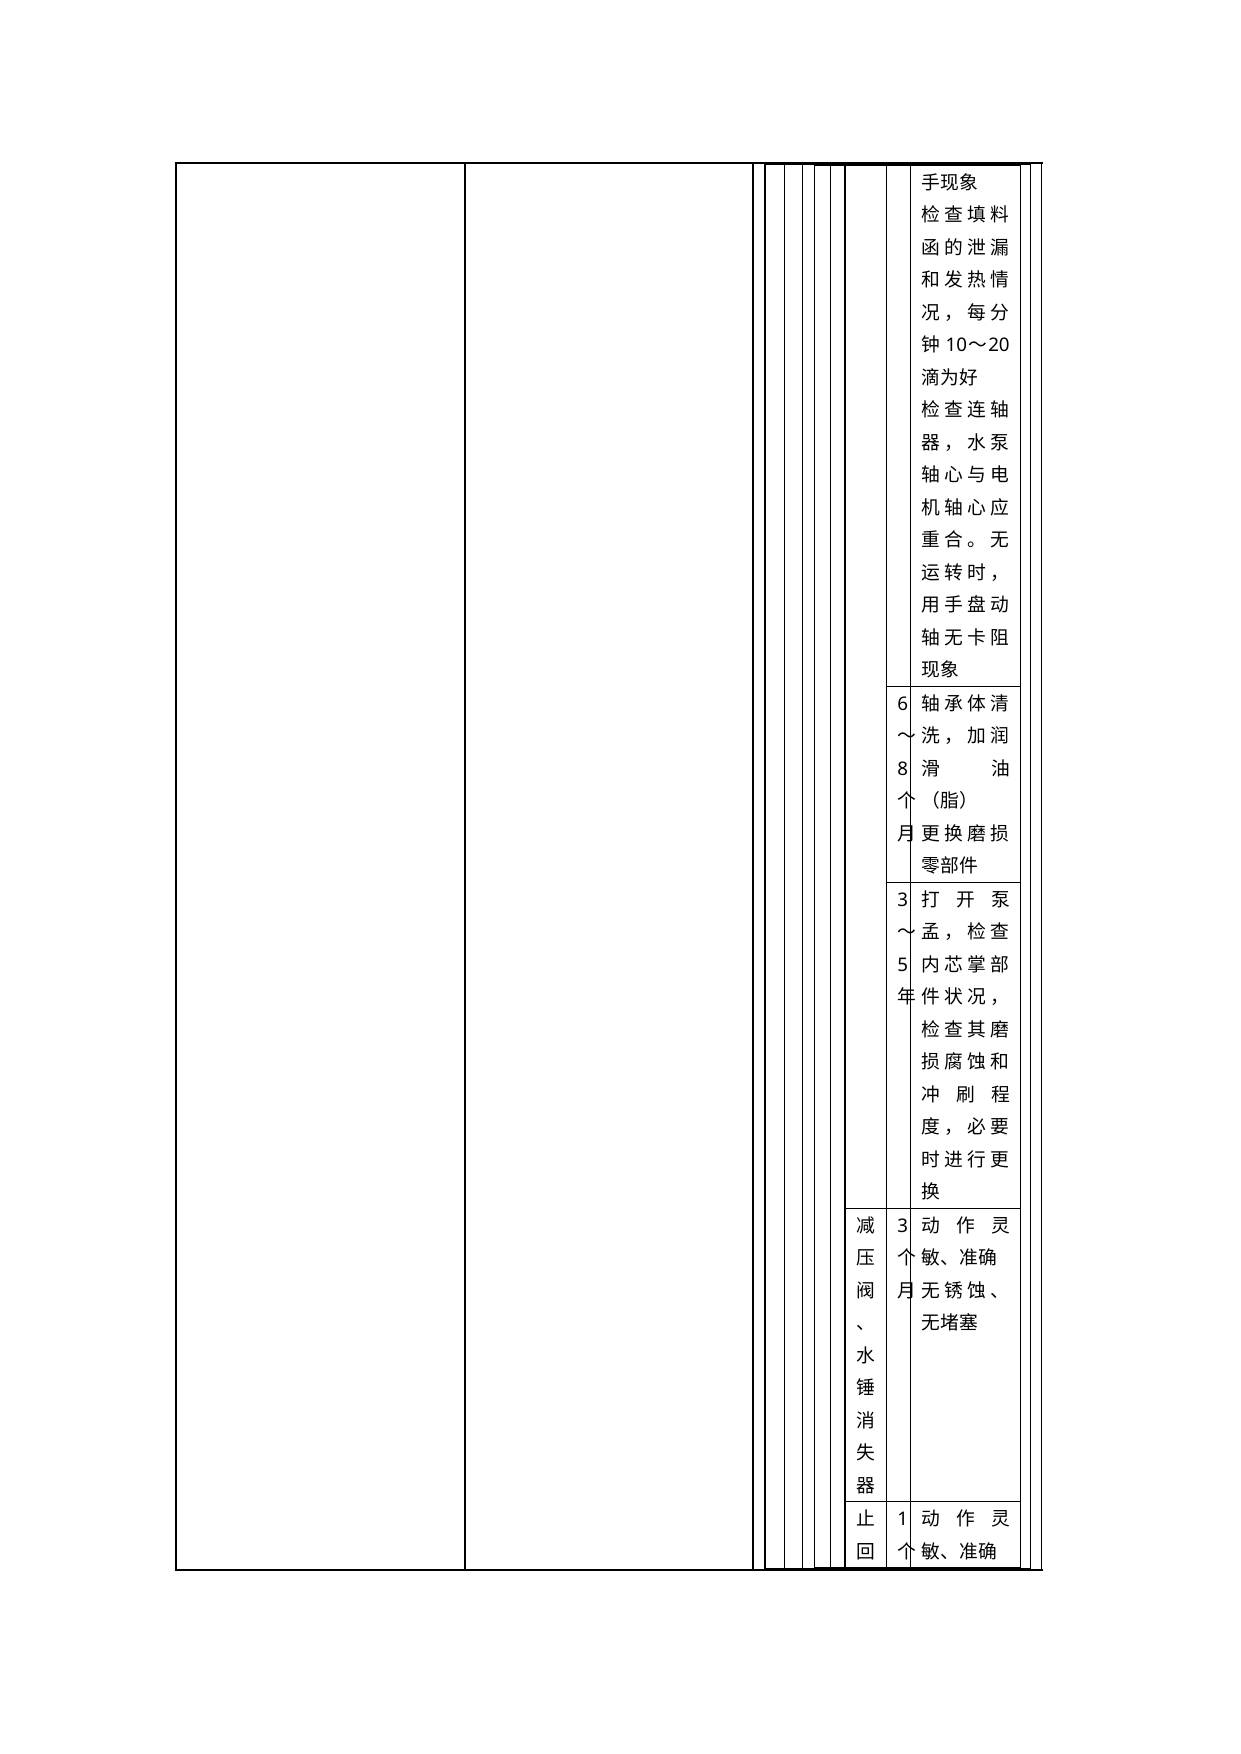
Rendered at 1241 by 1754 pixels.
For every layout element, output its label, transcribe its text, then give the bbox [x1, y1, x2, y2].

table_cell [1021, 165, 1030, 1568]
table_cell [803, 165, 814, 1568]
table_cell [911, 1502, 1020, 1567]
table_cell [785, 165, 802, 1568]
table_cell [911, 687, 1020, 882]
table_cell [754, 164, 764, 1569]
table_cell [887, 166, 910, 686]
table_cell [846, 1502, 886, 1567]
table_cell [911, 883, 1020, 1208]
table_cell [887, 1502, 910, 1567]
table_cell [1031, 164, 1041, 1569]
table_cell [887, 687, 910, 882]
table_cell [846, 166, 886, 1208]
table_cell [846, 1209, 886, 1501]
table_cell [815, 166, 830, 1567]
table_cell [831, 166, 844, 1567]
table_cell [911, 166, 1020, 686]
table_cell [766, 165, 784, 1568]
table_cell [466, 164, 752, 1569]
table_cell 1 [177, 164, 464, 1569]
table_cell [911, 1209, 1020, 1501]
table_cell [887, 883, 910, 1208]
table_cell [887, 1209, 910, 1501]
